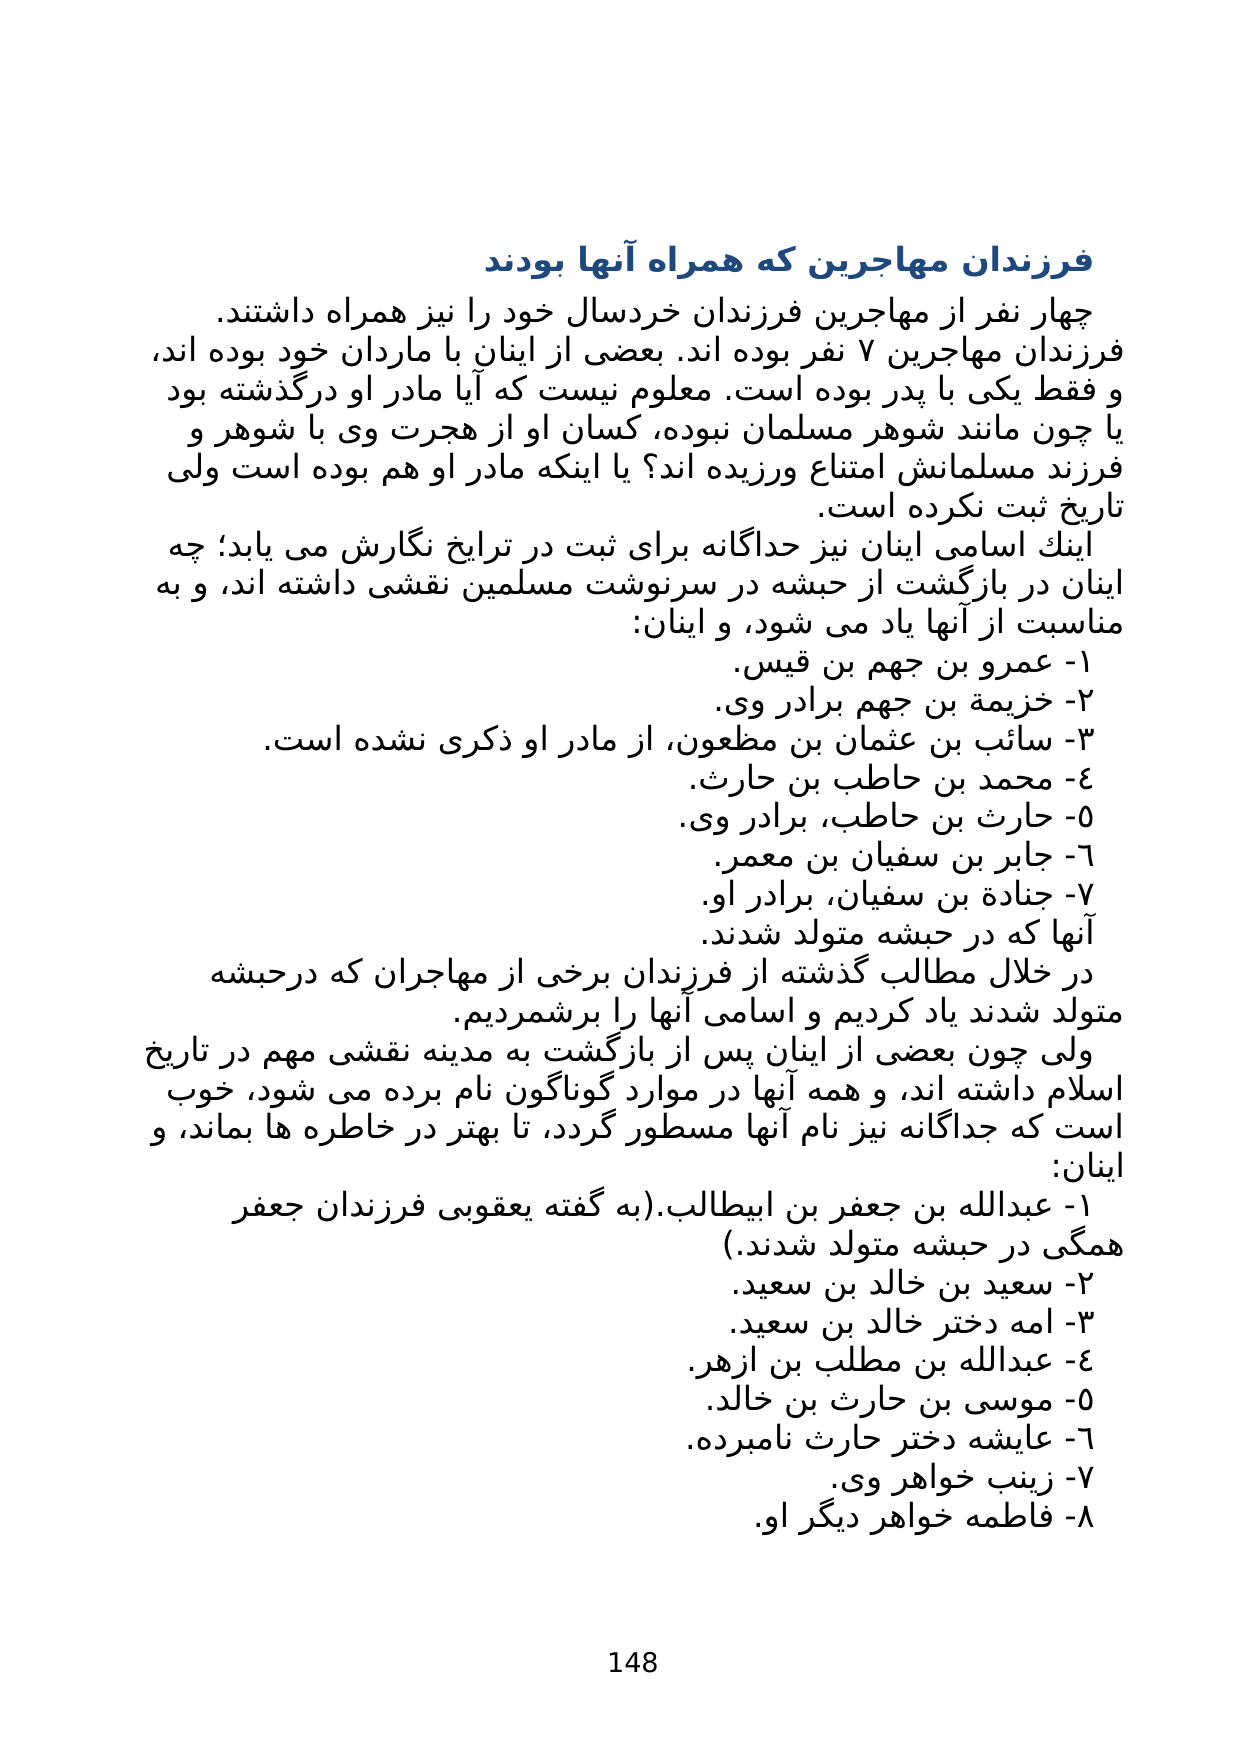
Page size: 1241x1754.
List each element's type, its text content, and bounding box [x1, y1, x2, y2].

text ٢- سعيد بن خالد بن سعيد. [141, 1263, 1125, 1302]
text ٧- جنادة بن سفيان، برادر او. [141, 875, 1125, 913]
text ٧- زينب خواهر وی. [141, 1457, 1125, 1496]
text اينك اسامی اينان نيز حداگانه برای ثبت در ترايخ نگارش می يابد؛ چه اينان در بازگشت از حبشه در سرنوشت مسلمين نقشی داشته اند، و به مناسبت از آنها ياد می شود، و اينان: [141, 525, 1125, 642]
text ٣- سائب بن عثمان بن مظعون، از مادر او ذكری نشده است. [141, 719, 1125, 758]
text ٤- عبدالله بن مطلب بن ازهر. [141, 1341, 1125, 1380]
text ١- عمرو بن جهم بن قيس. [141, 642, 1125, 680]
text ١- عبدالله بن جعفر بن ابيطالب.(به گفته يعقوبی فرزندان جعفر همگی در حبشه متولد شدند.) [141, 1186, 1125, 1263]
text ٥- موسی بن حارث بن خالد. [141, 1380, 1125, 1419]
text چهار نفر از مهاجرين فرزندان خردسال خود را نيز همراه داشتند. فرزندان مهاجرين ٧ نفر بوده اند. بعضی از اينان با ماردان خود بوده اند، و فقط يكی با پدر بوده است. معلوم نيست كه آيا مادر او درگذشته بود يا چون مانند شوهر مسلمان نبوده، كسان او از هجرت وی با شوهر و فرزند مسلمانش امتناع ورزيده اند؟ يا اينكه مادر او هم بوده است ولی تاريخ ثبت نكرده است. [141, 292, 1125, 525]
text آنها كه در حبشه متولد شدند. [141, 913, 1125, 952]
text ولی چون بعضی از اينان پس از بازگشت به مدينه نقشی مهم در تاريخ اسلام داشته اند، و همه آنها در موارد گوناگون نام برده می شود، خوب است كه جداگانه نيز نام آنها مسطور گردد، تا بهتر در خاطره ها بماند، و اينان: [141, 1030, 1125, 1186]
text ٣- امه دختر خالد بن سعيد. [141, 1302, 1125, 1341]
subtitle فرزندان مهاجرين كه همراه آنها بودند [141, 241, 1125, 279]
text ٢- خزيمة بن جهم برادر وی. [141, 680, 1125, 719]
text ٥- حارث بن حاطب، برادر وی. [141, 797, 1125, 836]
text ٨- فاطمه خواهر ديگر او. [141, 1496, 1125, 1535]
text ٤- محمد بن حاطب بن حارث. [141, 758, 1125, 797]
text در خلال مطالب گذشته از فرزندان برخی از مهاجران كه درحبشه متولد شدند ياد كرديم و اسامی آنها را برشمرديم. [141, 952, 1125, 1030]
text ٦- جابر بن سفيان بن معمر. [141, 836, 1125, 875]
text ٦- عايشه دختر حارث نامبرده. [141, 1419, 1125, 1457]
